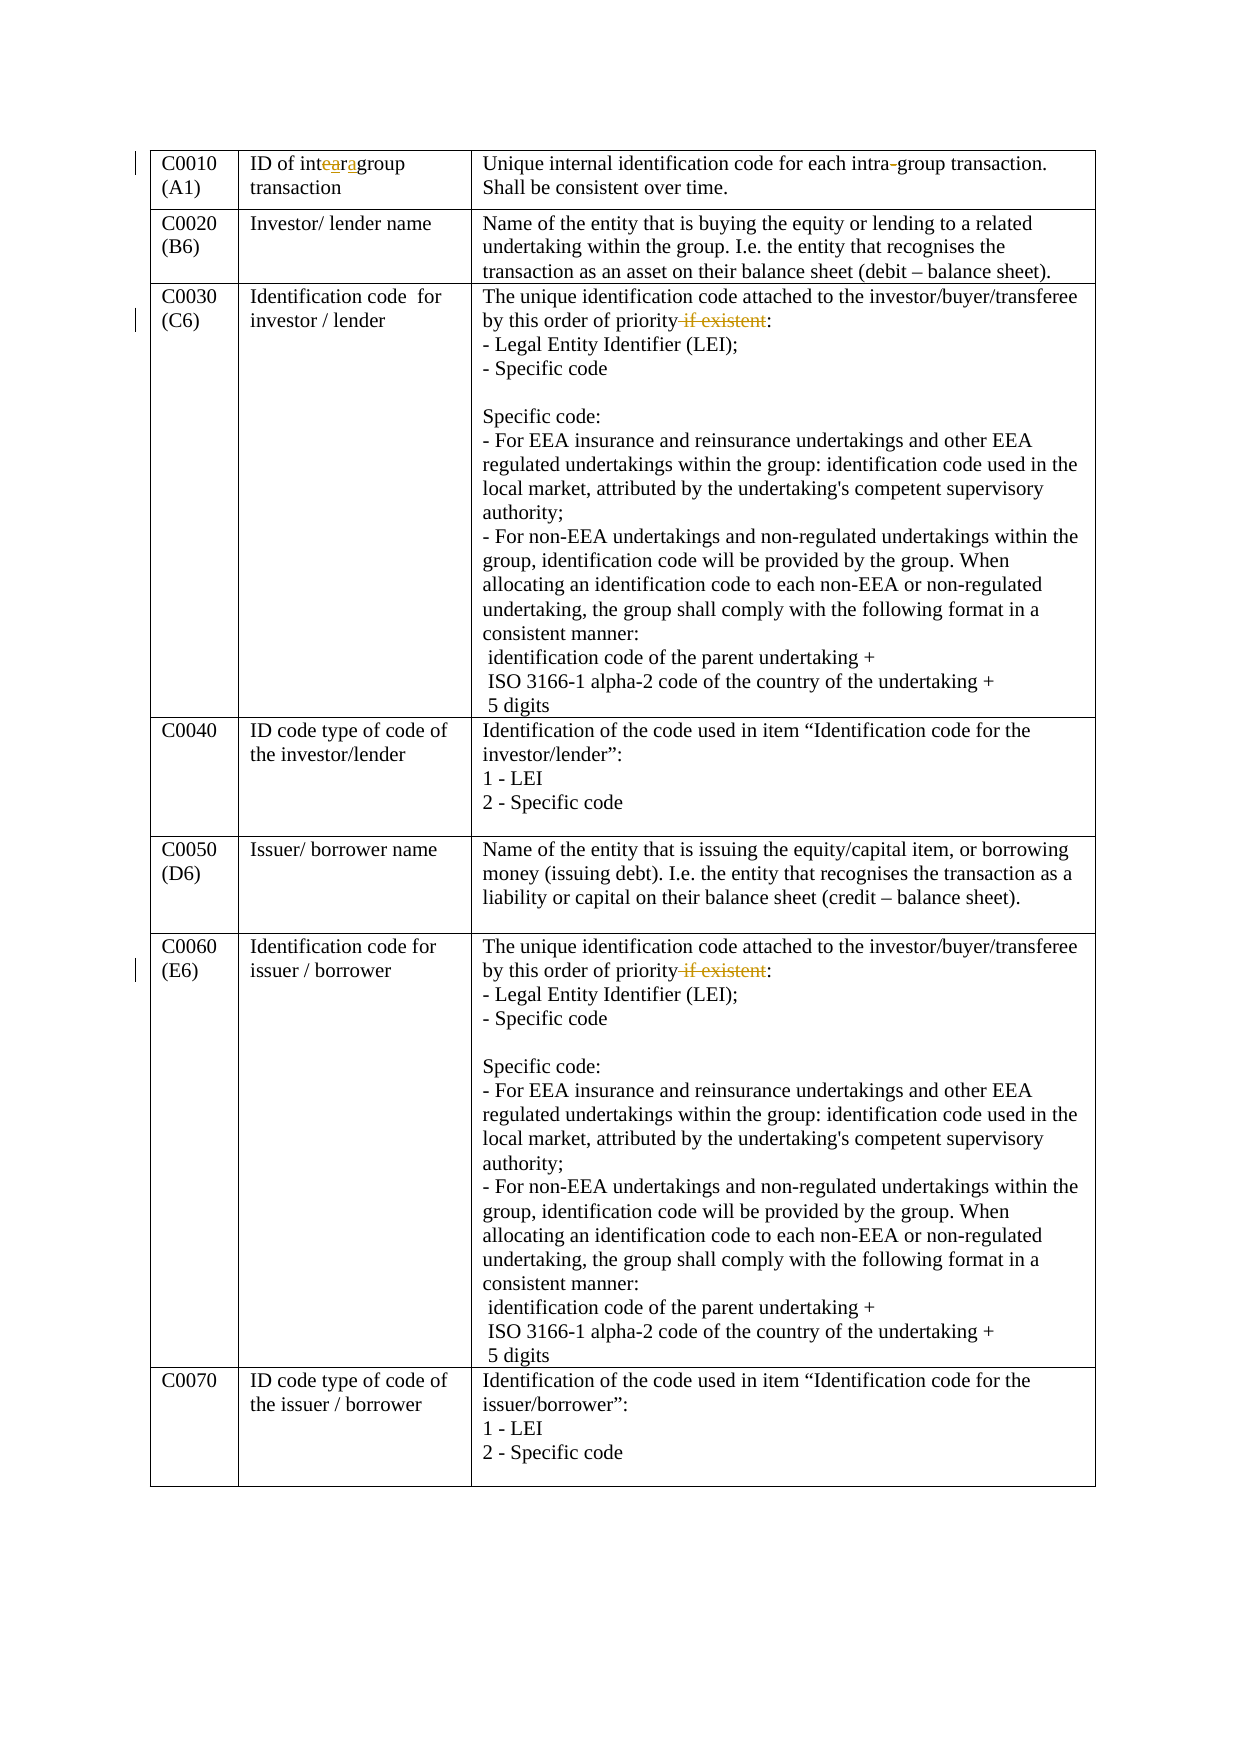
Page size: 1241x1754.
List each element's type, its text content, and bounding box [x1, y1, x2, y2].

table_cell C0010 (A1) [151, 151, 238, 209]
table_cell Issuer/ borrower name [239, 837, 471, 933]
table_cell The unique identification code attached to the investor/buyer/transferee by this order of priority: - Legal Entity Identifier (LEI); - Specific code Specific code: - For EEA insurance and reinsurance undertakings and other EEA regulated undertakings within the group: identification code used in the local market, attributed by the undertaking's competent supervisory authority; - For non-EEA undertakings and non-regulated undertakings within the group, identification code will be provided by the group. When allocating an identification code to each non-EEA or non-regulated undertaking, the group shall comply with the following format in a consistent manner: identification code of the parent undertaking + ISO 3166-1 alpha-2 code of the country of the undertaking + 5 digits [472, 284, 1095, 717]
table_cell C0060 (E6) [151, 934, 238, 1367]
table_cell Identification of the code used in item “Identification code for the investor/lender”: 1 - LEI 2 - Specific code [472, 718, 1095, 836]
table_cell Identification code for issuer / borrower [239, 934, 471, 1367]
table_cell C0050 (D6) [151, 837, 238, 933]
table_cell Name of the entity that is buying the equity or lending to a related undertaking within the group. I.e. the entity that recognises the transaction as an asset on their balance sheet (debit – balance sheet). [472, 210, 1095, 283]
table_cell Unique internal identification code for each intragroup transaction. Shall be consistent over time. [472, 151, 1095, 209]
table_cell C0020 (B6) [151, 210, 238, 283]
table_cell C0030 (C6) [151, 284, 238, 717]
table_cell ID of intrgroup transaction [239, 151, 471, 209]
table_cell The unique identification code attached to the investor/buyer/transferee by this order of priority: - Legal Entity Identifier (LEI); - Specific code Specific code: - For EEA insurance and reinsurance undertakings and other EEA regulated undertakings within the group: identification code used in the local market, attributed by the undertaking's competent supervisory authority; - For non-EEA undertakings and non-regulated undertakings within the group, identification code will be provided by the group. When allocating an identification code to each non-EEA or non-regulated undertaking, the group shall comply with the following format in a consistent manner: identification code of the parent undertaking + ISO 3166-1 alpha-2 code of the country of the undertaking + 5 digits [472, 934, 1095, 1367]
table_cell Identification of the code used in item “Identification code for the issuer/borrower”: 1 - LEI 2 - Specific code [472, 1368, 1095, 1486]
table_cell C0040 [151, 718, 238, 836]
table_cell ID code type of code of the investor/lender [239, 718, 471, 836]
table_cell Identification code for investor / lender [239, 284, 471, 717]
table_cell Investor/ lender name [239, 210, 471, 283]
table_cell ID code type of code of the issuer / borrower [239, 1368, 471, 1486]
table_cell Name of the entity that is issuing the equity/capital item, or borrowing money (issuing debt). I.e. the entity that recognises the transaction as a liability or capital on their balance sheet (credit – balance sheet). [472, 837, 1095, 933]
table_cell C0070 [151, 1368, 238, 1486]
